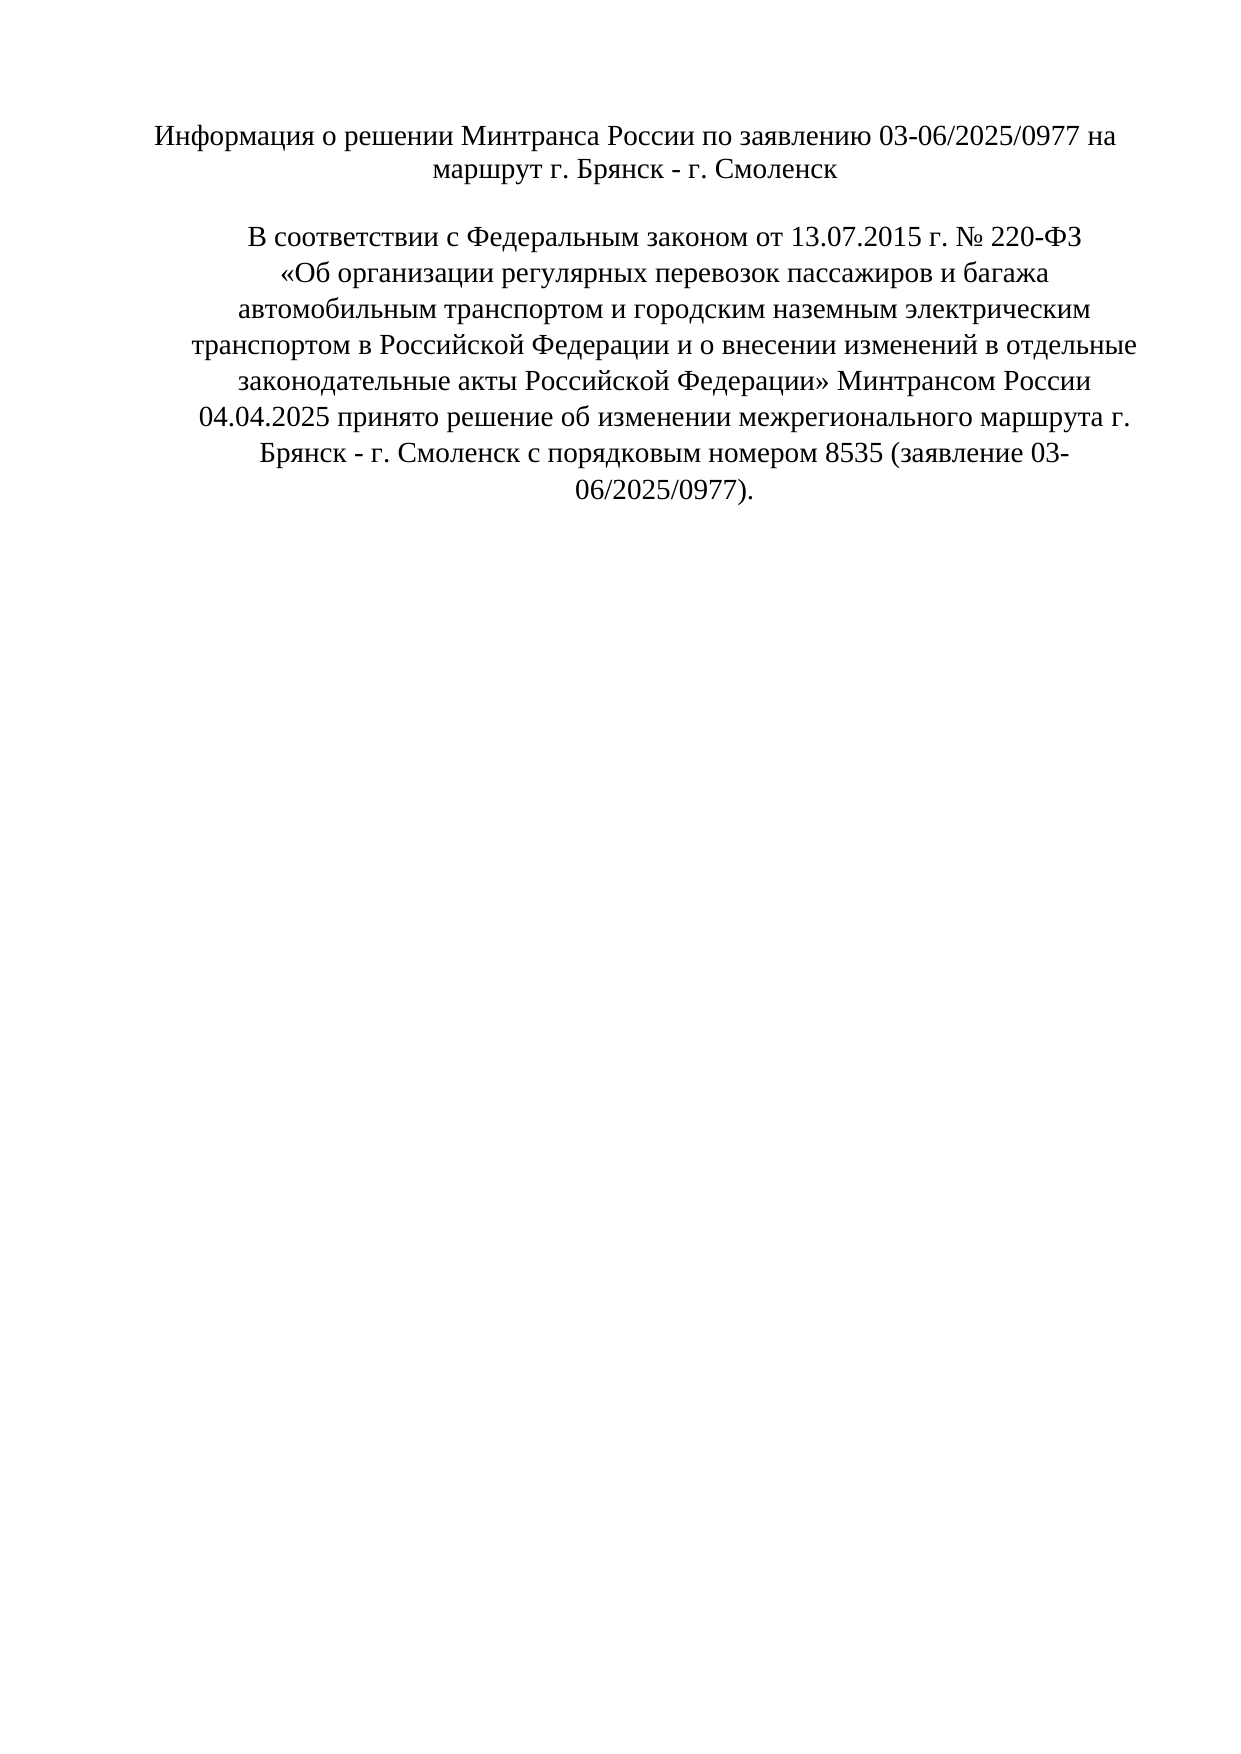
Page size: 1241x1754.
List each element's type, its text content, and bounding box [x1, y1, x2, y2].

text В соответствии с Федеральным законом от 13.07.2015 г. № 220-ФЗ «Об организации регулярных перевозок пассажиров и багажа автомобильным транспортом и городским наземным электрическим транспортом в Российской Федерации и о внесении изменений в отдельные законодательные акты Российской Федерации» Минтрансом России 04.04.2025 принято решение об изменении межрегионального маршрута г. Брянск - г. Смоленск с порядковым номером 8535 (заявление 03-06/2025/0977). [177, 219, 1152, 505]
text Информация о решении Минтранса России по заявлению 03-06/2025/0977 на маршрут г. Брянск - г. Смоленск [118, 118, 1152, 185]
